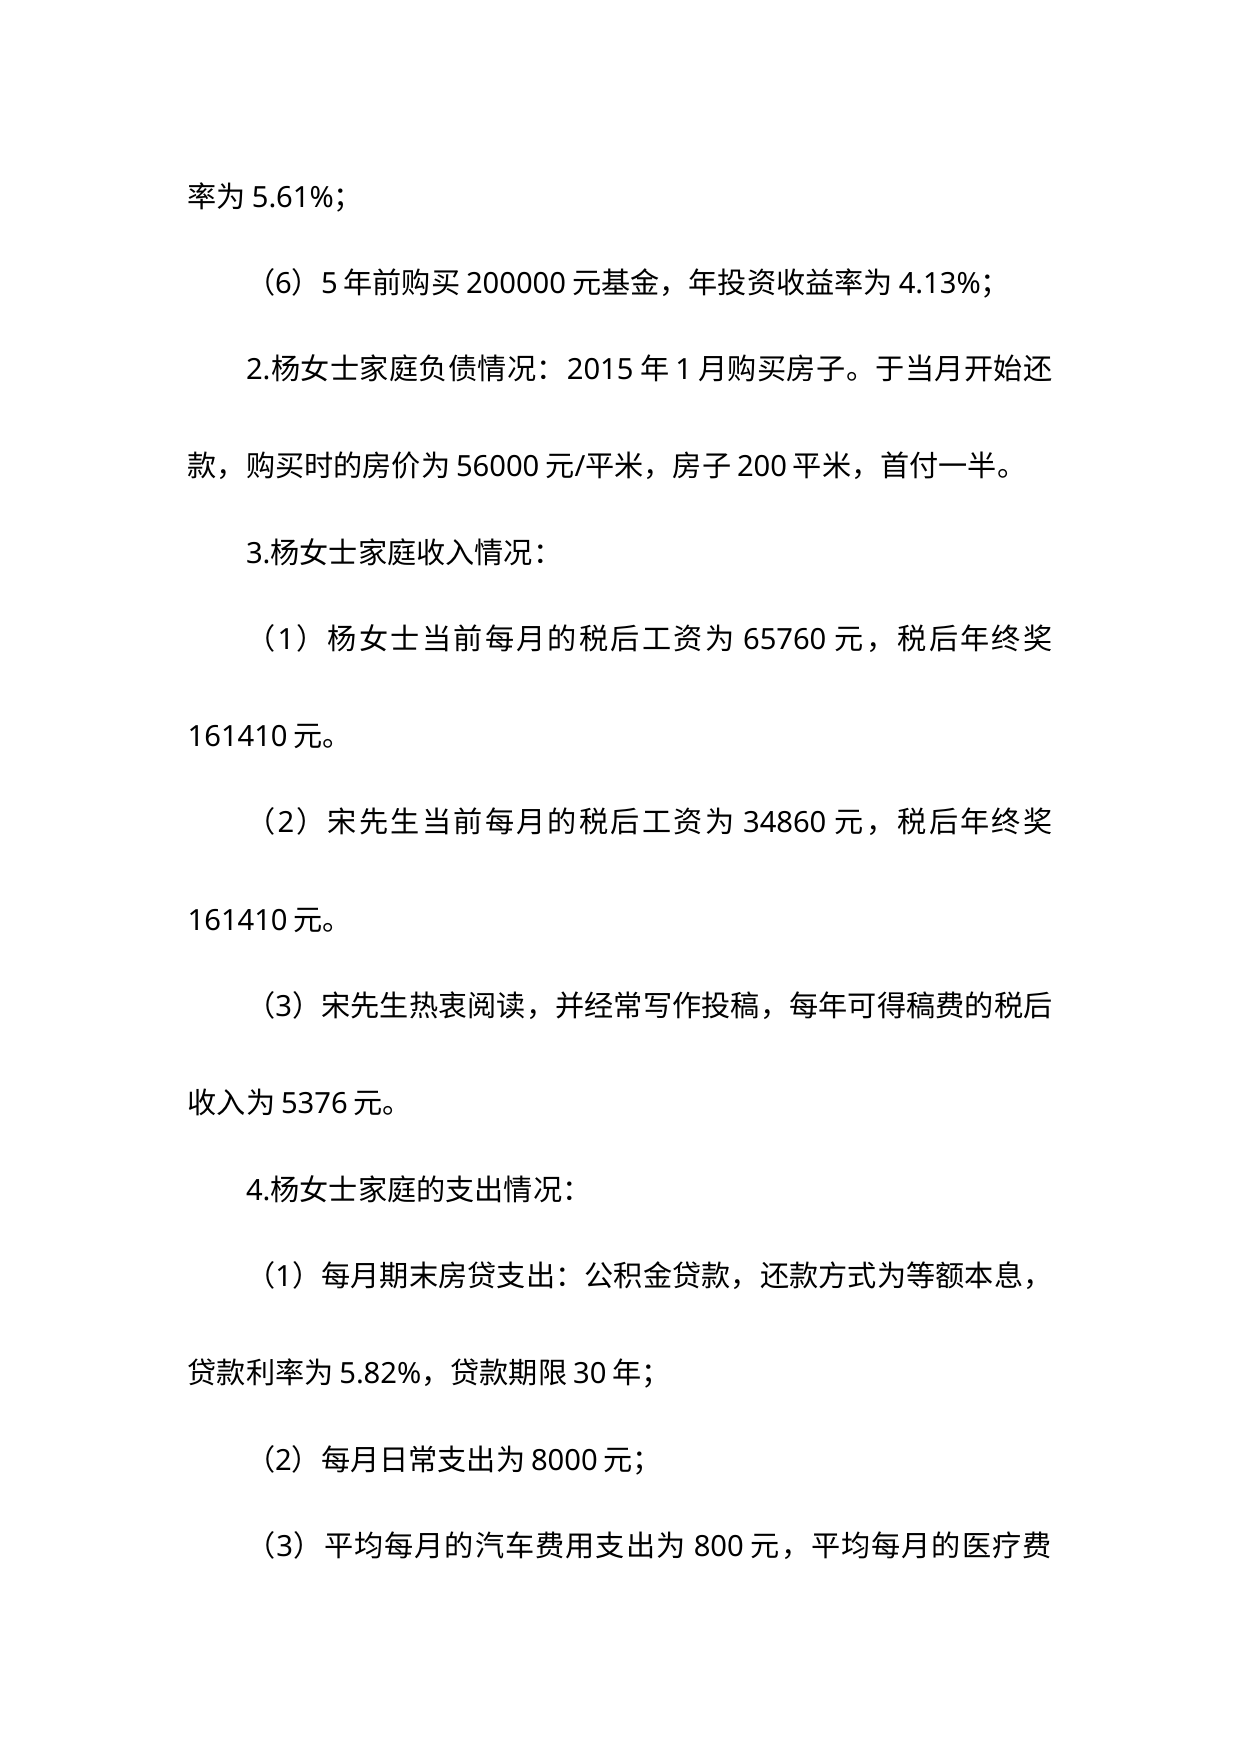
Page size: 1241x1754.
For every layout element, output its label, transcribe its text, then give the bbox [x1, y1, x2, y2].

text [187, 1511, 1053, 1576]
text （6）5年前购买200000元基金，年投资收益率为4.13%； [187, 248, 1053, 313]
text 2.杨女士家庭负债情况：2015年1月购买房子。于当月开始还款，购买时的房价为56000元/平米，房子200平米，首付一半。 [187, 334, 1053, 497]
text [187, 162, 1053, 227]
text （1）杨女士当前每月的税后工资为65760元，税后年终奖161410元。 [187, 604, 1053, 767]
text （2）每月日常支出为8000元； [187, 1425, 1053, 1490]
text （2）宋先生当前每月的税后工资为34860元，税后年终奖161410元。 [187, 788, 1053, 950]
text 3.杨女士家庭收入情况： [187, 518, 1053, 583]
text （1）每月期末房贷支出：公积金贷款，还款方式为等额本息，贷款利率为5.82%，贷款期限30年； [187, 1241, 1053, 1404]
text 4.杨女士家庭的支出情况： [187, 1155, 1053, 1220]
text （3）宋先生热衷阅读，并经常写作投稿，每年可得稿费的税后收入为5376元。 [187, 971, 1053, 1134]
